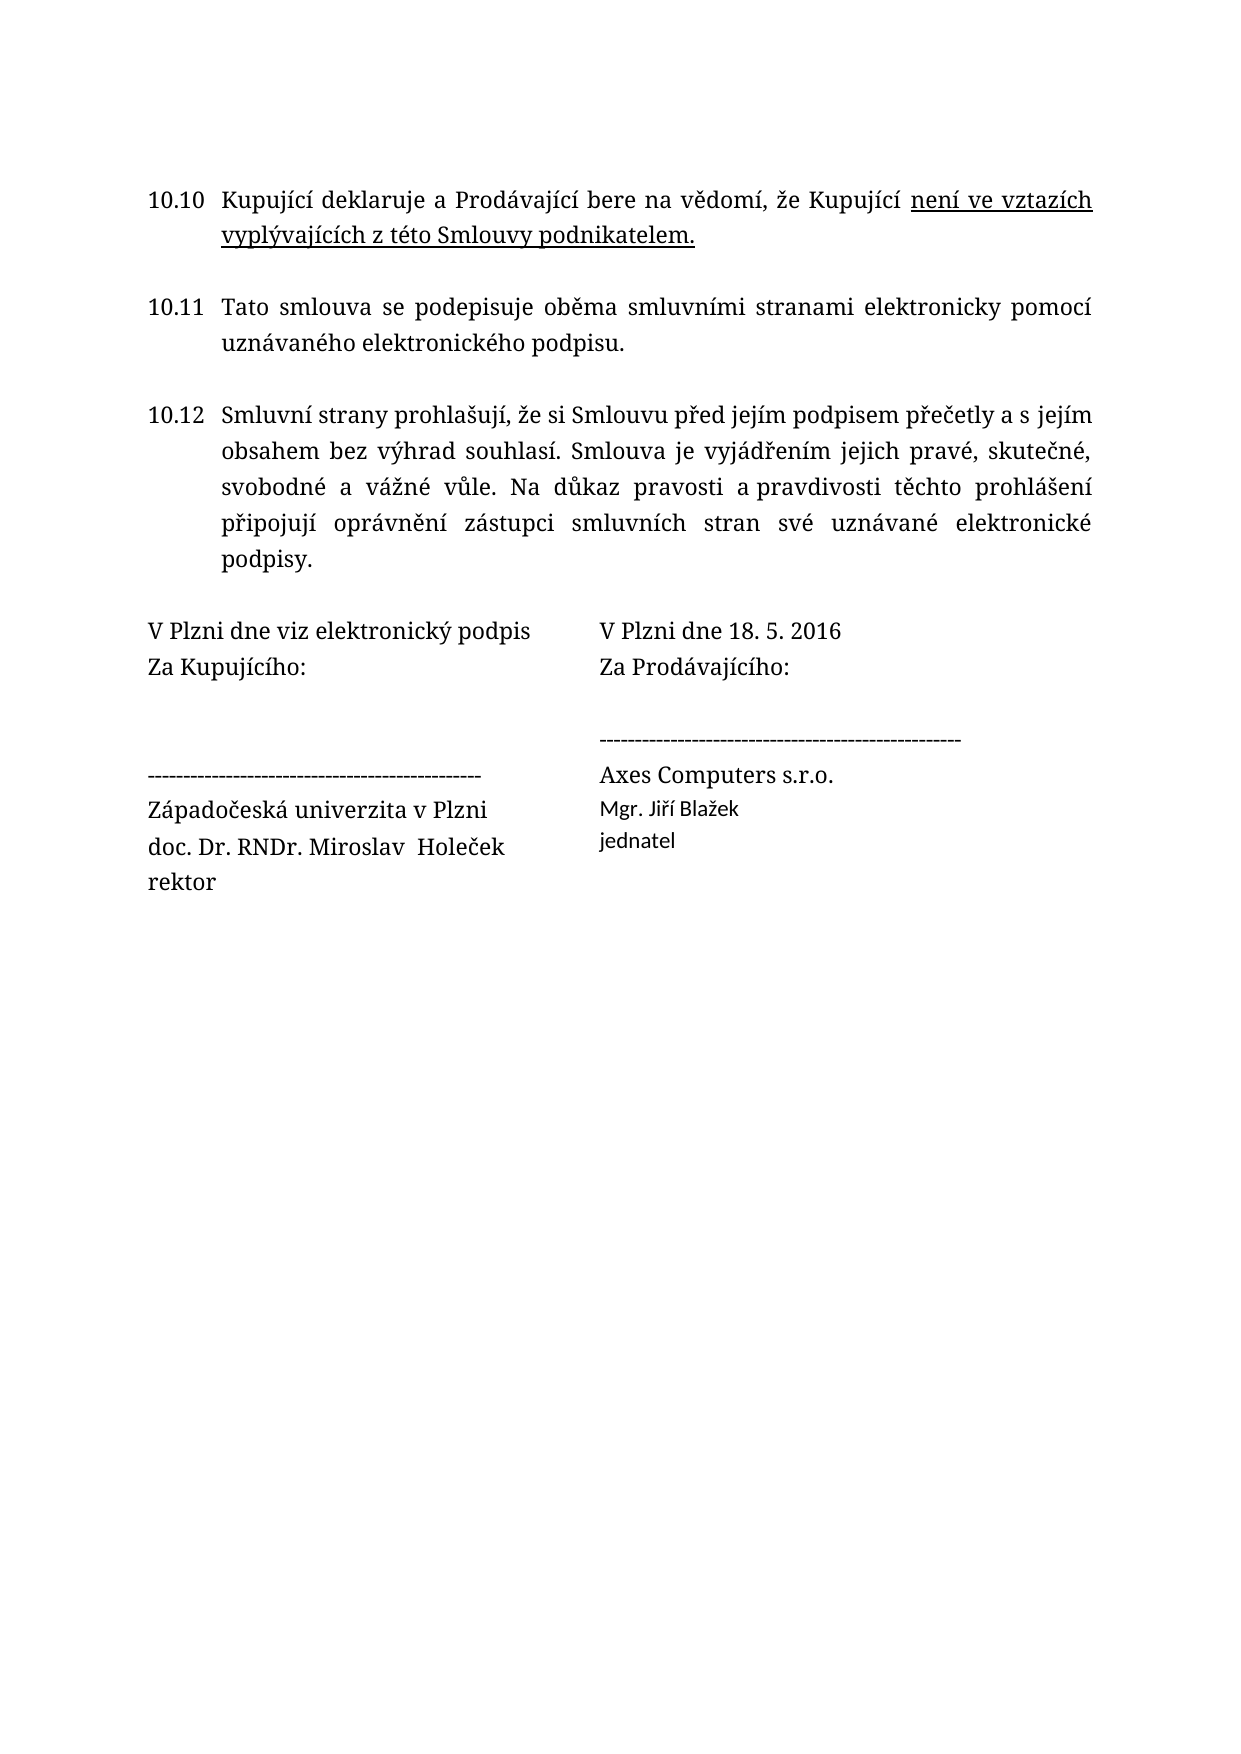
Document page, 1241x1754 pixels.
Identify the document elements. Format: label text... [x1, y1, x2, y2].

table_header V Plzni dne 18. 5. 2016 Za Prodávajícího: --------------------------------------------------- Axes Computers s.r.o. Mgr. Jiří Blažek jednatel [588, 615, 1040, 937]
text 10.12 Smluvní strany prohlašují, že si Smlouvu před jejím podpisem přečetly a s jejím obsahem bez výhrad souhlasí. Smlouva je vyjádřením jejich pravé, skutečné, svobodné a vážné vůle. Na důkaz pravosti a pravdivosti těchto prohlášení připojují oprávnění zástupci smluvních stran své uznávané elektronické podpisy. [148, 399, 1093, 574]
text 10.11 Tato smlouva se podepisuje oběma smluvními stranami elektronicky pomocí uznávaného elektronického podpisu. [148, 291, 1093, 358]
table_header V Plzni dne viz elektronický podpis Za Kupujícího: ----------------------------------------------- Západočeská univerzita v Plzni doc. Dr. RNDr. Miroslav Holeček rektor [136, 615, 588, 937]
text 10.10 Kupující deklaruje a Prodávající bere na vědomí, že Kupující není ve vztazích vyplývajících z této Smlouvy podnikatelem. [148, 183, 1093, 251]
